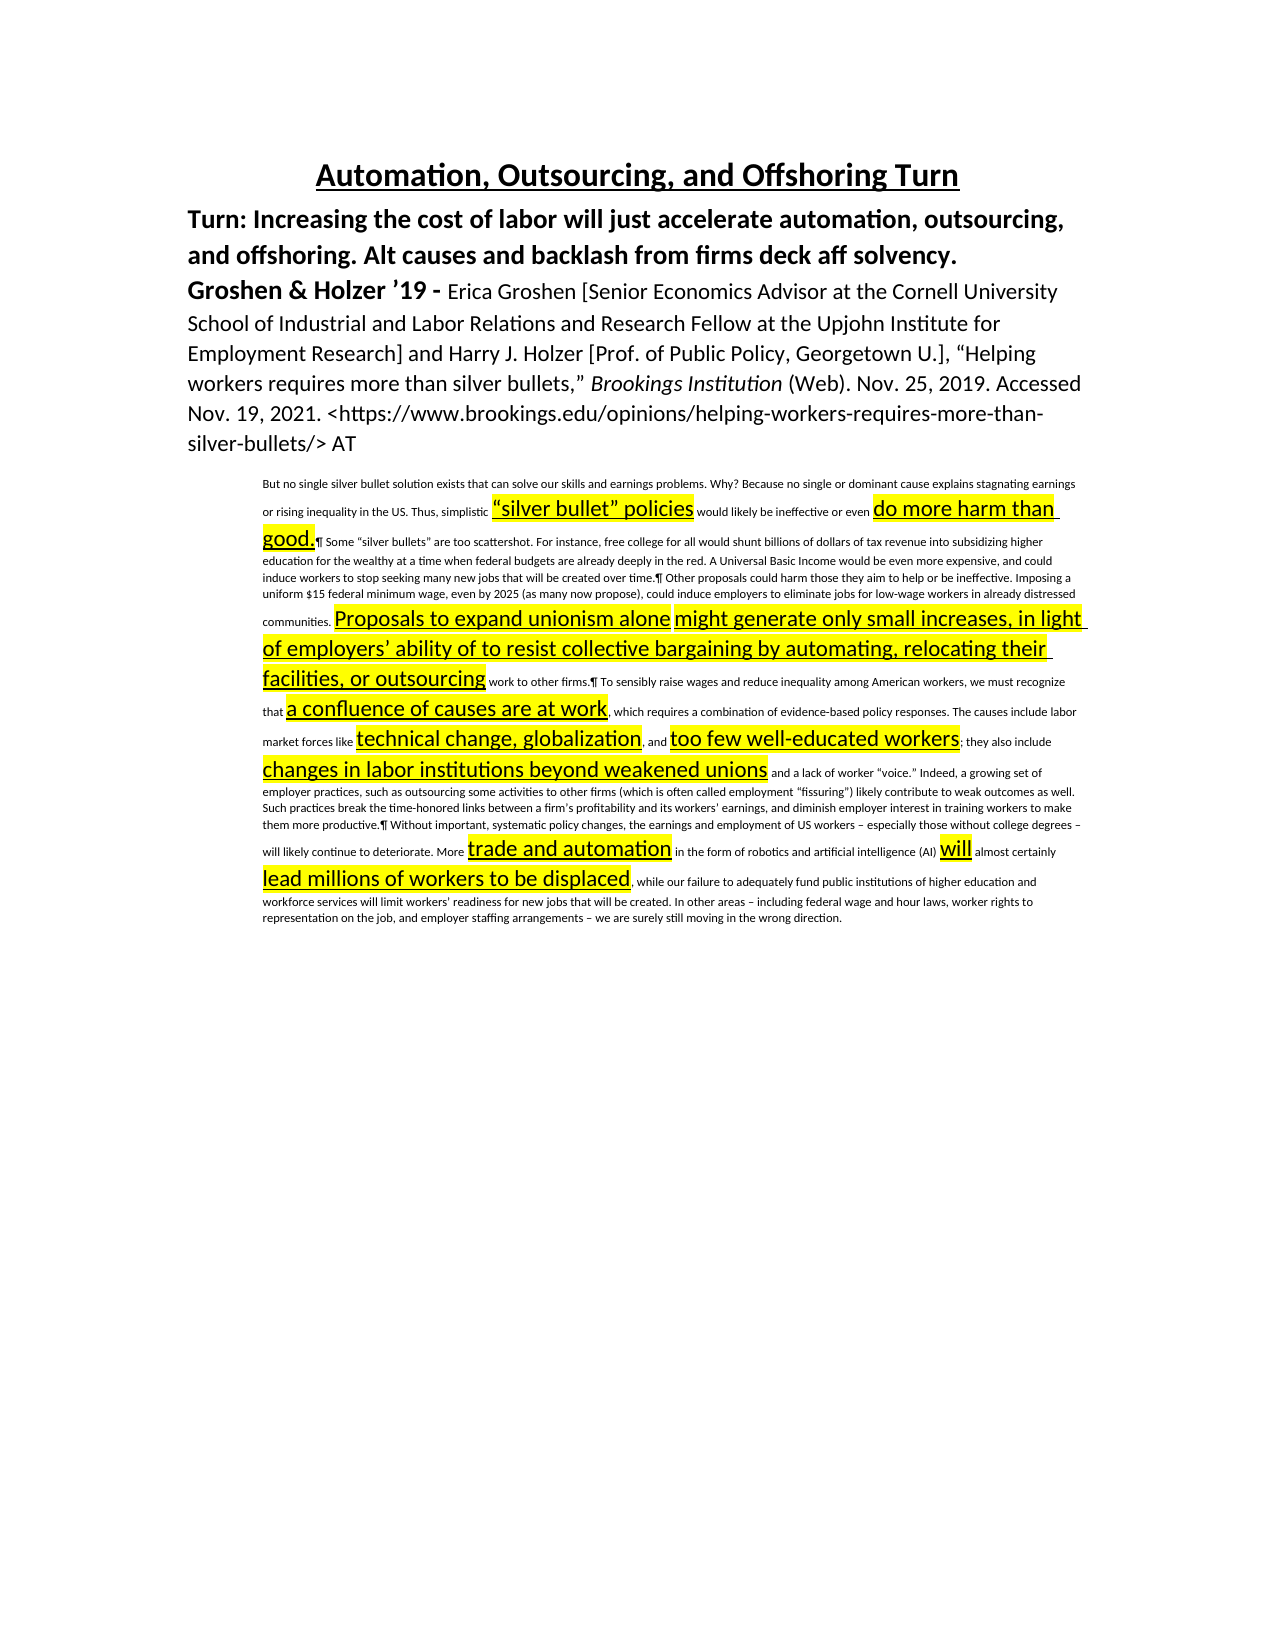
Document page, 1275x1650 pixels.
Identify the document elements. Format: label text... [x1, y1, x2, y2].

text Groshen & Holzer ’19 - Erica Groshen [Senior Economics Advisor at the Cornell University School of Industrial and Labor Relations and Research Fellow at the Upjohn Institute for Employment Research] and Harry J. Holzer [Prof. of Public Policy, Georgetown U.], “Helping workers requires more than silver bullets,” Brookings Institution (Web). Nov. 25, 2019. Accessed Nov. 19, 2021. <https://www.brookings.edu/opinions/helping-workers-requires-more-than-silver-bullets/> AT [187, 273, 1087, 458]
subtitle Turn: Increasing the cost of labor will just accelerate automation, outsourcing, and offshoring. Alt causes and backlash from firms deck aff solvency. [187, 202, 1087, 271]
text But no single silver bullet solution exists that can solve our skills and earnings problems. Why? Because no single or dominant cause explains stagnating earnings or rising inequality in the US. Thus, simplistic “silver bullet” policies would likely be ineffective or even do more harm than good.¶ Some “silver bullets” are too scattershot. For instance, free college for all would shunt billions of dollars of tax revenue into subsidizing higher education for the wealthy at a time when federal budgets are already deeply in the red. A Universal Basic Income would be even more expensive, and could induce workers to stop seeking many new jobs that will be created over time.¶ Other proposals could harm those they aim to help or be ineffective. Imposing a uniform $15 federal minimum wage, even by 2025 (as many now propose), could induce employers to eliminate jobs for low-wage workers in already distressed communities. Proposals to expand unionism alone might generate only small increases, in light of employers’ ability of to resist collective bargaining by automating, relocating their facilities, or outsourcing work to other firms.¶ To sensibly raise wages and reduce inequality among American workers, we must recognize that a confluence of causes are at work, which requires a combination of evidence-based policy responses. The causes include labor market forces like technical change, globalization, and too few well-educated workers; they also include changes in labor institutions beyond weakened unions and a lack of worker “voice.” Indeed, a growing set of employer practices, such as outsourcing some activities to other firms (which is often called employment “fissuring”) likely contribute to weak outcomes as well. Such practices break the time-honored links between a firm’s profitability and its workers’ earnings, and diminish employer interest in training workers to make them more productive.¶ Without important, systematic policy changes, the earnings and employment of US workers – especially those without college degrees – will likely continue to deteriorate. More trade and automation in the form of robotics and artificial intelligence (AI) will almost certainly lead millions of workers to be displaced, while our failure to adequately fund public institutions of higher education and workforce services will limit workers’ readiness for new jobs that will be created. In other areas – including federal wage and hour laws, worker rights to representation on the job, and employer staffing arrangements – we are surely still moving in the wrong direction. [262, 476, 1087, 926]
subtitle Automation, Outsourcing, and Offshoring Turn [187, 154, 1087, 195]
